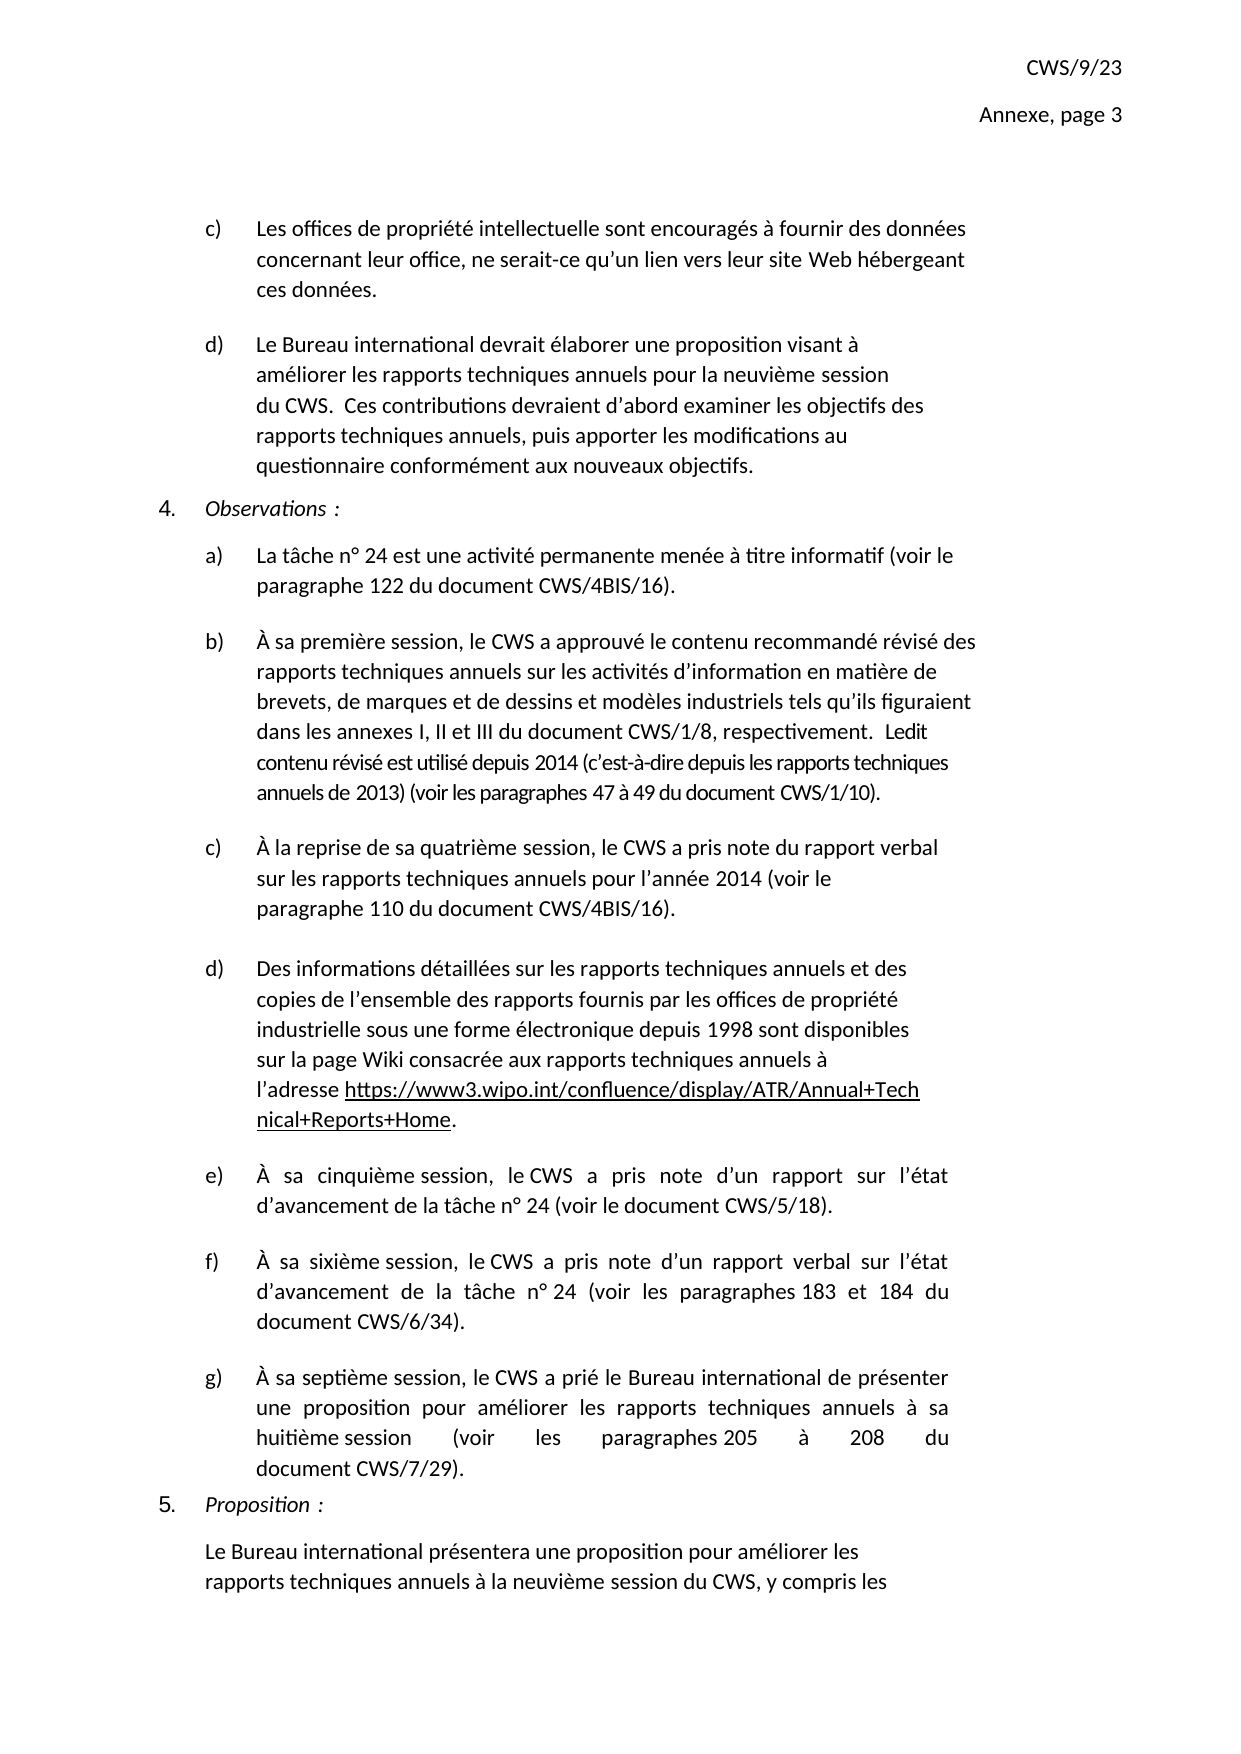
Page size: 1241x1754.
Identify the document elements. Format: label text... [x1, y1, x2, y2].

list La tâche n° 24 est une activité permanente menée à titre informatif (voir le paragraphe 122 du document CWS/4BIS/16). [205, 541, 954, 599]
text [205, 1537, 919, 1595]
list Proposition : [158, 1490, 1122, 1518]
list À sa septième session, le CWS a prié le Bureau international de présenter une proposition pour améliorer les rapports techniques annuels à sa huitième session (voir les paragraphes 205 à 208 du document CWS/7/29). [205, 1363, 949, 1482]
list Le Bureau international devrait élaborer une proposition visant à améliorer les rapports techniques annuels pour la neuvième session du CWS. Ces contributions devraient d’abord examiner les objectifs des rapports techniques annuels, puis apporter les modifications au questionnaire conformément aux nouveaux objectifs. [205, 330, 938, 479]
list À la reprise de sa quatrième session, le CWS a pris note du rapport verbal sur les rapports techniques annuels pour l’année 2014 (voir le paragraphe 110 du document CWS/4BIS/16). [205, 833, 972, 922]
list À sa sixième session, le CWS a pris note d’un rapport verbal sur l’état d’avancement de la tâche n° 24 (voir les paragraphes 183 et 184 du document CWS/6/34). [205, 1247, 949, 1336]
list À sa première session, le CWS a approuvé le contenu recommandé révisé des rapports techniques annuels sur les activités d’information en matière de brevets, de marques et de dessins et modèles industriels tels qu’ils figuraient dans les annexes I, II et III du document CWS/1/8, respectivement. Ledit contenu révisé est utilisé depuis 2014 (c’est-à-dire depuis les rapports techniques annuels de 2013) (voir les paragraphes 47 à 49 du document CWS/1/10). [205, 627, 977, 806]
list Des informations détaillées sur les rapports techniques annuels et des copies de l’ensemble des rapports fournis par les offices de propriété industrielle sous une forme électronique depuis 1998 sont disponibles sur la page Wiki consacrée aux rapports techniques annuels à l’adresse https://www3.wipo.int/confluence/display/ATR/Annual+Technical+Reports+Home. [205, 954, 930, 1134]
list Les offices de propriété intellectuelle sont encouragés à fournir des données concernant leur office, ne serait-ce qu’un lien vers leur site Web hébergeant ces données. [205, 214, 970, 303]
list À sa cinquième session, le CWS a pris note d’un rapport sur l’état d’avancement de la tâche n° 24 (voir le document CWS/5/18). [205, 1161, 949, 1219]
list Observations : [158, 494, 1122, 522]
